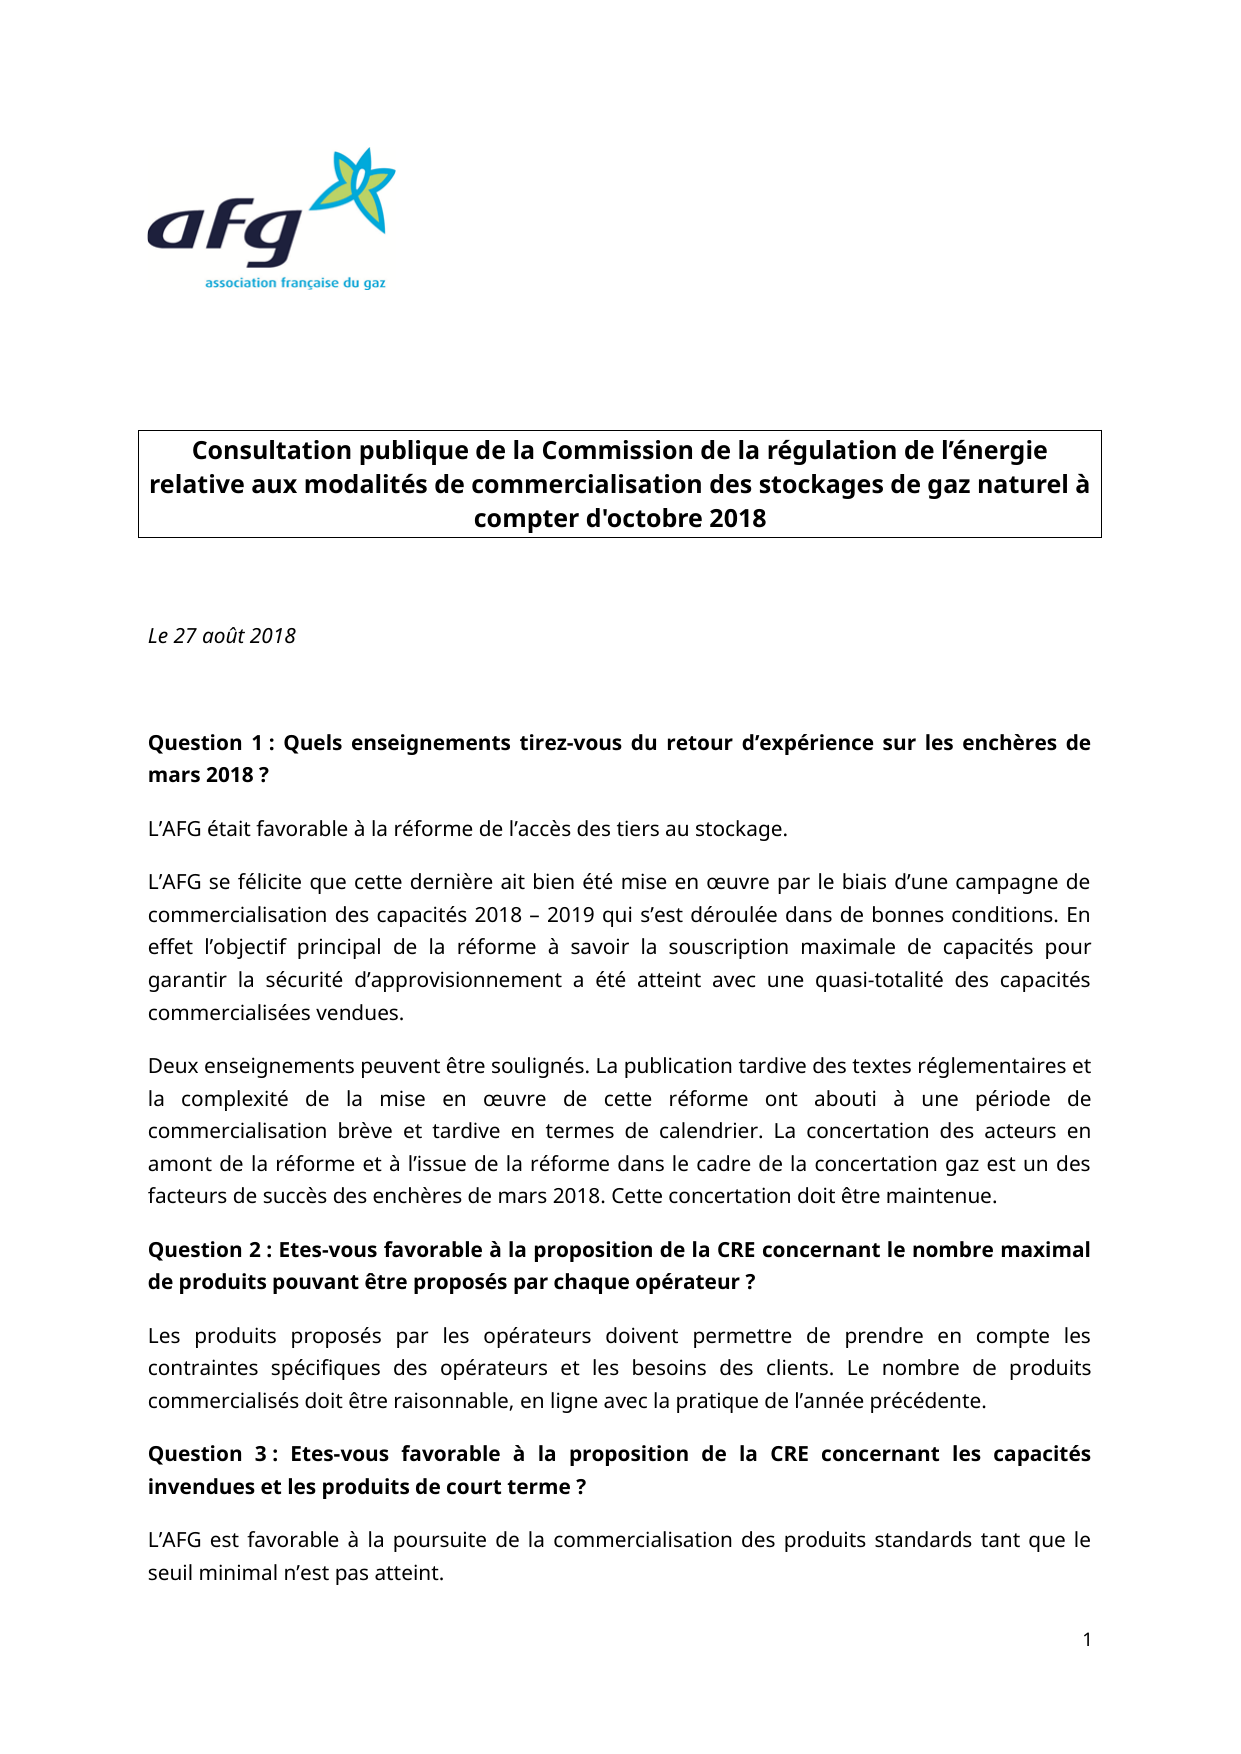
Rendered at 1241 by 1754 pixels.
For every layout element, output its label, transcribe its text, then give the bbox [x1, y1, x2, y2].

text Consultation publique de la Commission de la régulation de l’énergie relative aux modalités de commercialisation des stockages de gaz naturel à compter d'octobre 2018 [139, 431, 1101, 537]
text Question 3 : Etes-vous favorable à la proposition de la CRE concernant les capacités invendues et les produits de court terme ? [148, 1439, 1093, 1501]
picture [356, 169, 364, 188]
text Question 2 : Etes-vous favorable à la proposition de la CRE concernant le nombre maximal de produits pouvant être proposés par chaque opérateur ? [148, 1235, 1093, 1296]
picture [147, 147, 396, 290]
text Le 27 août 2018 [148, 621, 1093, 649]
text L’AFG était favorable à la réforme de l’accès des tiers au stockage. [148, 814, 1093, 842]
picture [321, 160, 353, 204]
text Deux enseignements peuvent être soulignés. La publication tardive des textes réglementaires et la complexité de la mise en œuvre de cette réforme ont abouti à une période de commercialisation brève et tardive en termes de calendrier. La concertation des acteurs en amont de la réforme et à l’issue de la réforme dans le cadre de la concertation gaz est un des facteurs de succès des enchères de mars 2018. Cette concertation doit être maintenue. [148, 1051, 1093, 1210]
picture [359, 174, 387, 220]
text Question 1 : Quels enseignements tirez-vous du retour d’expérience sur les enchères de mars 2018 ? [148, 728, 1093, 789]
text L’AFG se félicite que cette dernière ait bien été mise en œuvre par le biais d’une campagne de commercialisation des capacités 2018 – 2019 qui s’est déroulée dans de bonnes conditions. En effet l’objectif principal de la réforme à savoir la souscription maximale de capacités pour garantir la sécurité d’approvisionnement a été atteint avec une quasi-totalité des capacités commercialisées vendues. [148, 867, 1093, 1026]
text L’AFG est favorable à la poursuite de la commercialisation des produits standards tant que le seuil minimal n’est pas atteint. [148, 1526, 1093, 1587]
text Les produits proposés par les opérateurs doivent permettre de prendre en compte les contraintes spécifiques des opérateurs et les besoins des clients. Le nombre de produits commercialisés doit être raisonnable, en ligne avec la pratique de l’année précédente. [148, 1321, 1093, 1414]
